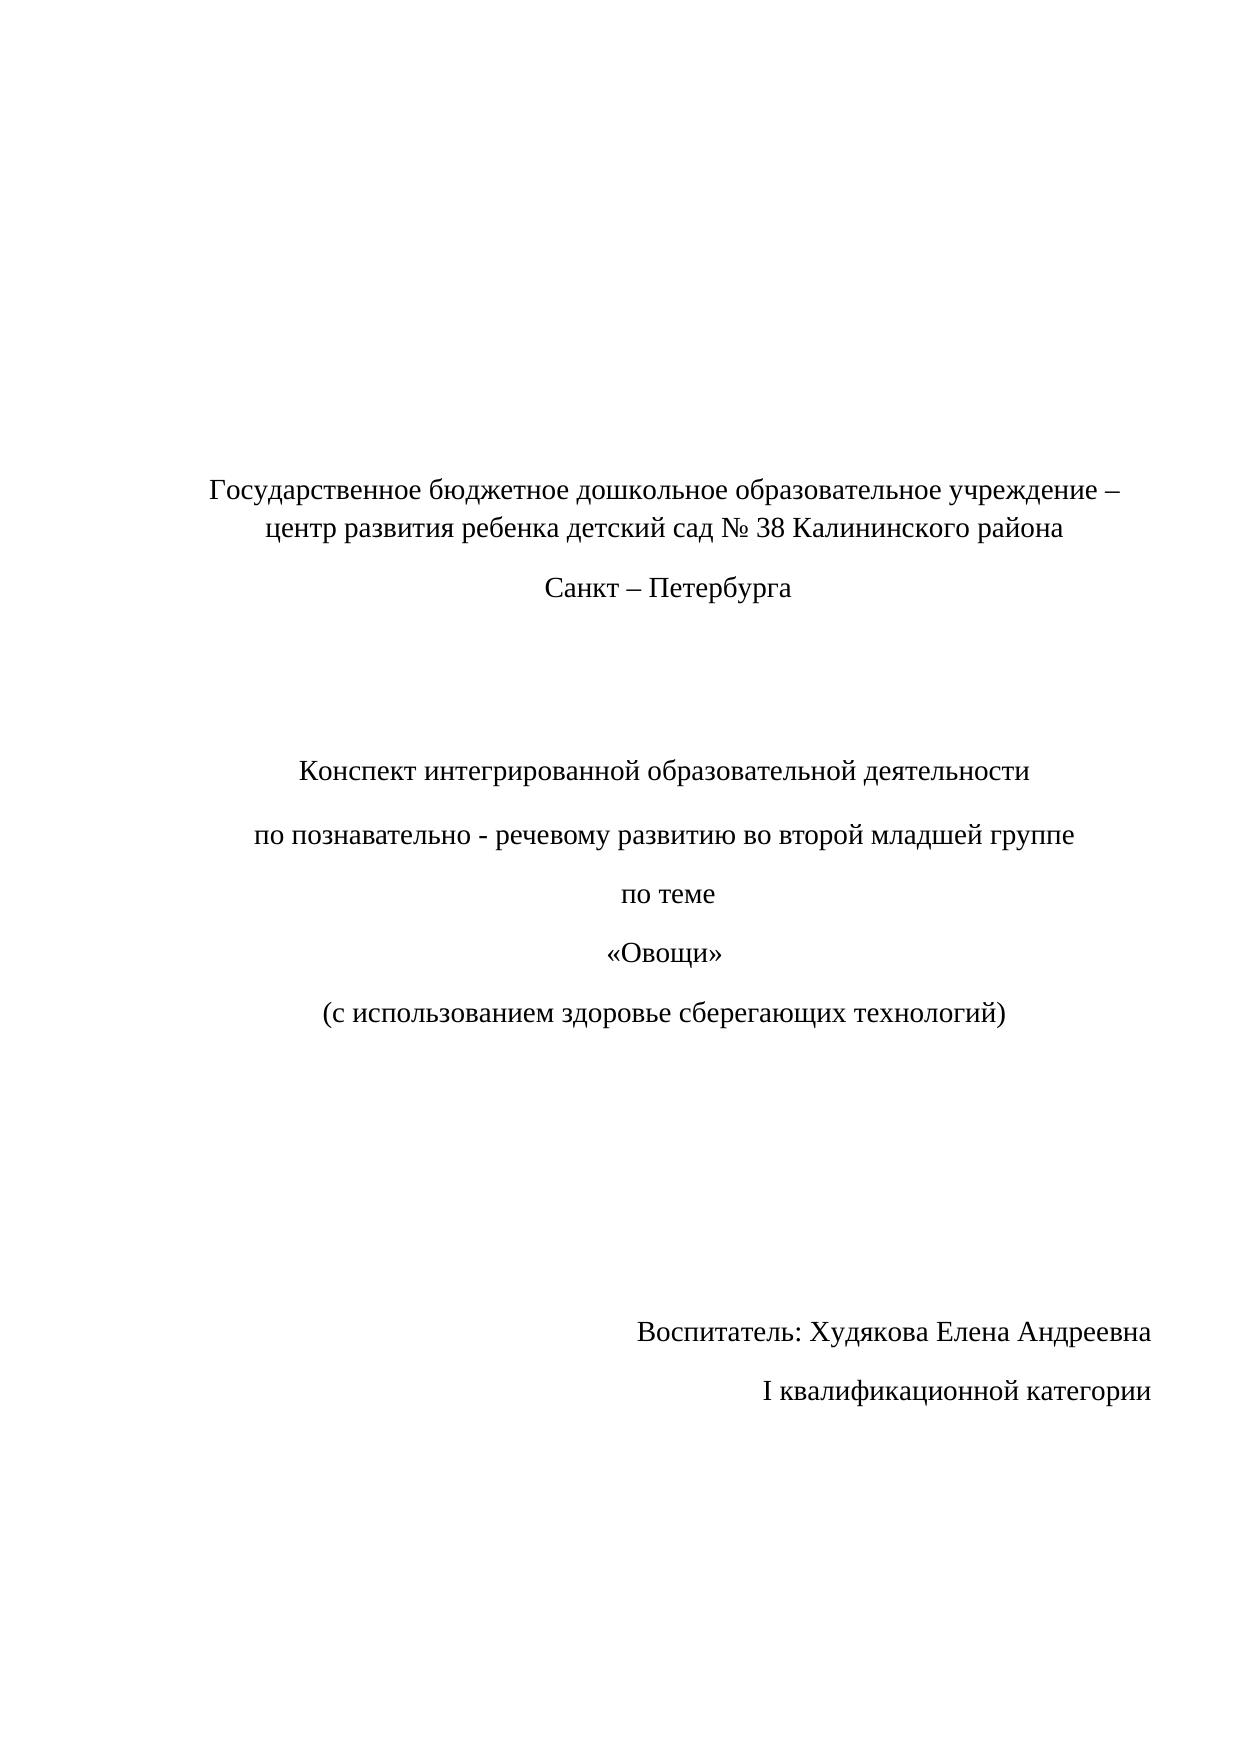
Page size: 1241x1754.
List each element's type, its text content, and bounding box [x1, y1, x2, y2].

text Конспект интегрированной образовательной деятельности [177, 753, 1152, 787]
text Воспитатель: Худякова Елена Андреевна [177, 1314, 1152, 1347]
text Государственное бюджетное дошкольное образовательное учреждение – центр развития ребенка детский сад № 38 Калининского района [177, 472, 1152, 544]
text по теме [177, 876, 1152, 910]
text «Овощи» [177, 936, 1152, 969]
text I квалификационной категории [177, 1373, 1152, 1407]
text по познавательно - речевому развитию во второй младшей группе [177, 817, 1152, 850]
text (с использованием здоровье сберегающих технологий) [177, 995, 1152, 1028]
text Санкт – Петербурга [177, 570, 1152, 603]
